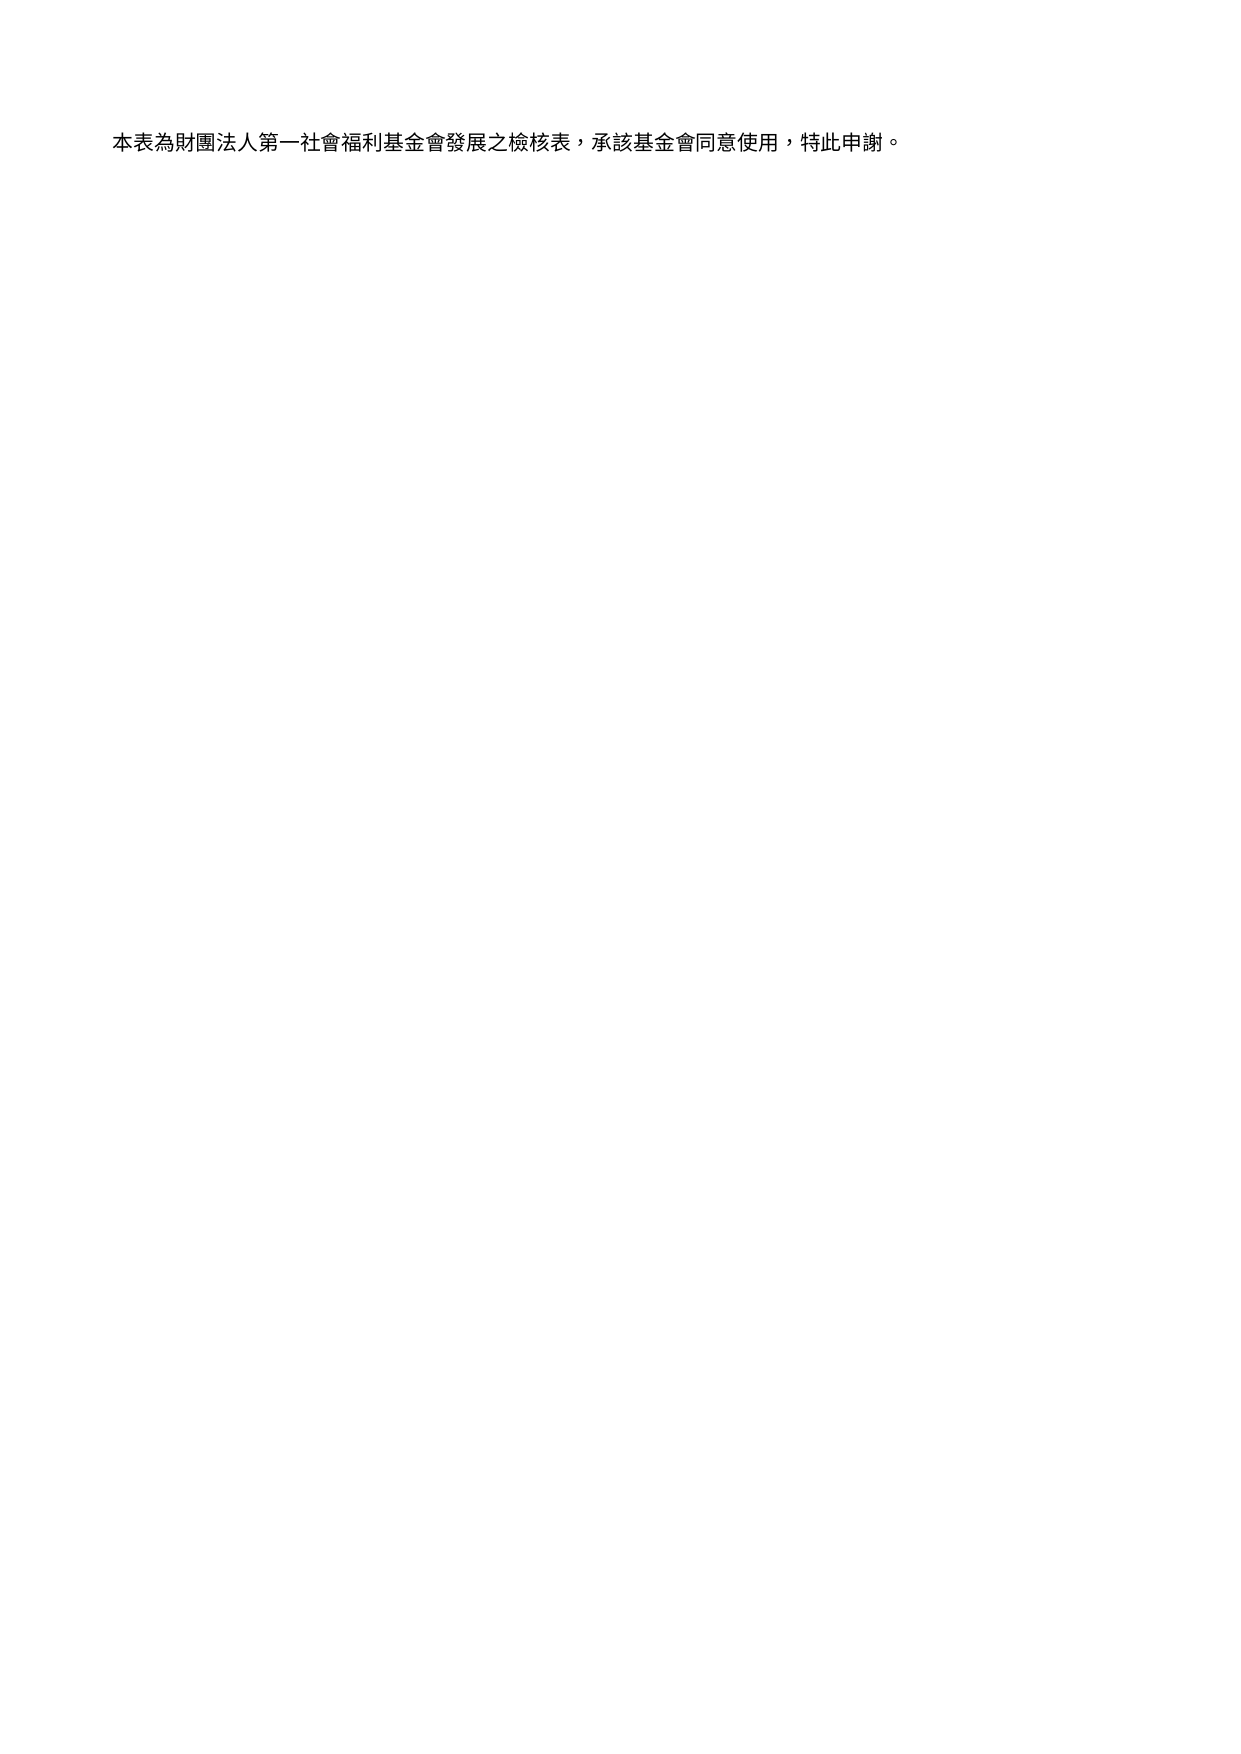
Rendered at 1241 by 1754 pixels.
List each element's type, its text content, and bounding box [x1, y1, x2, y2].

text 本表為財團法人第一社會福利基金會發展之檢核表，承該基金會同意使用，特此申謝。 [112, 110, 1128, 172]
